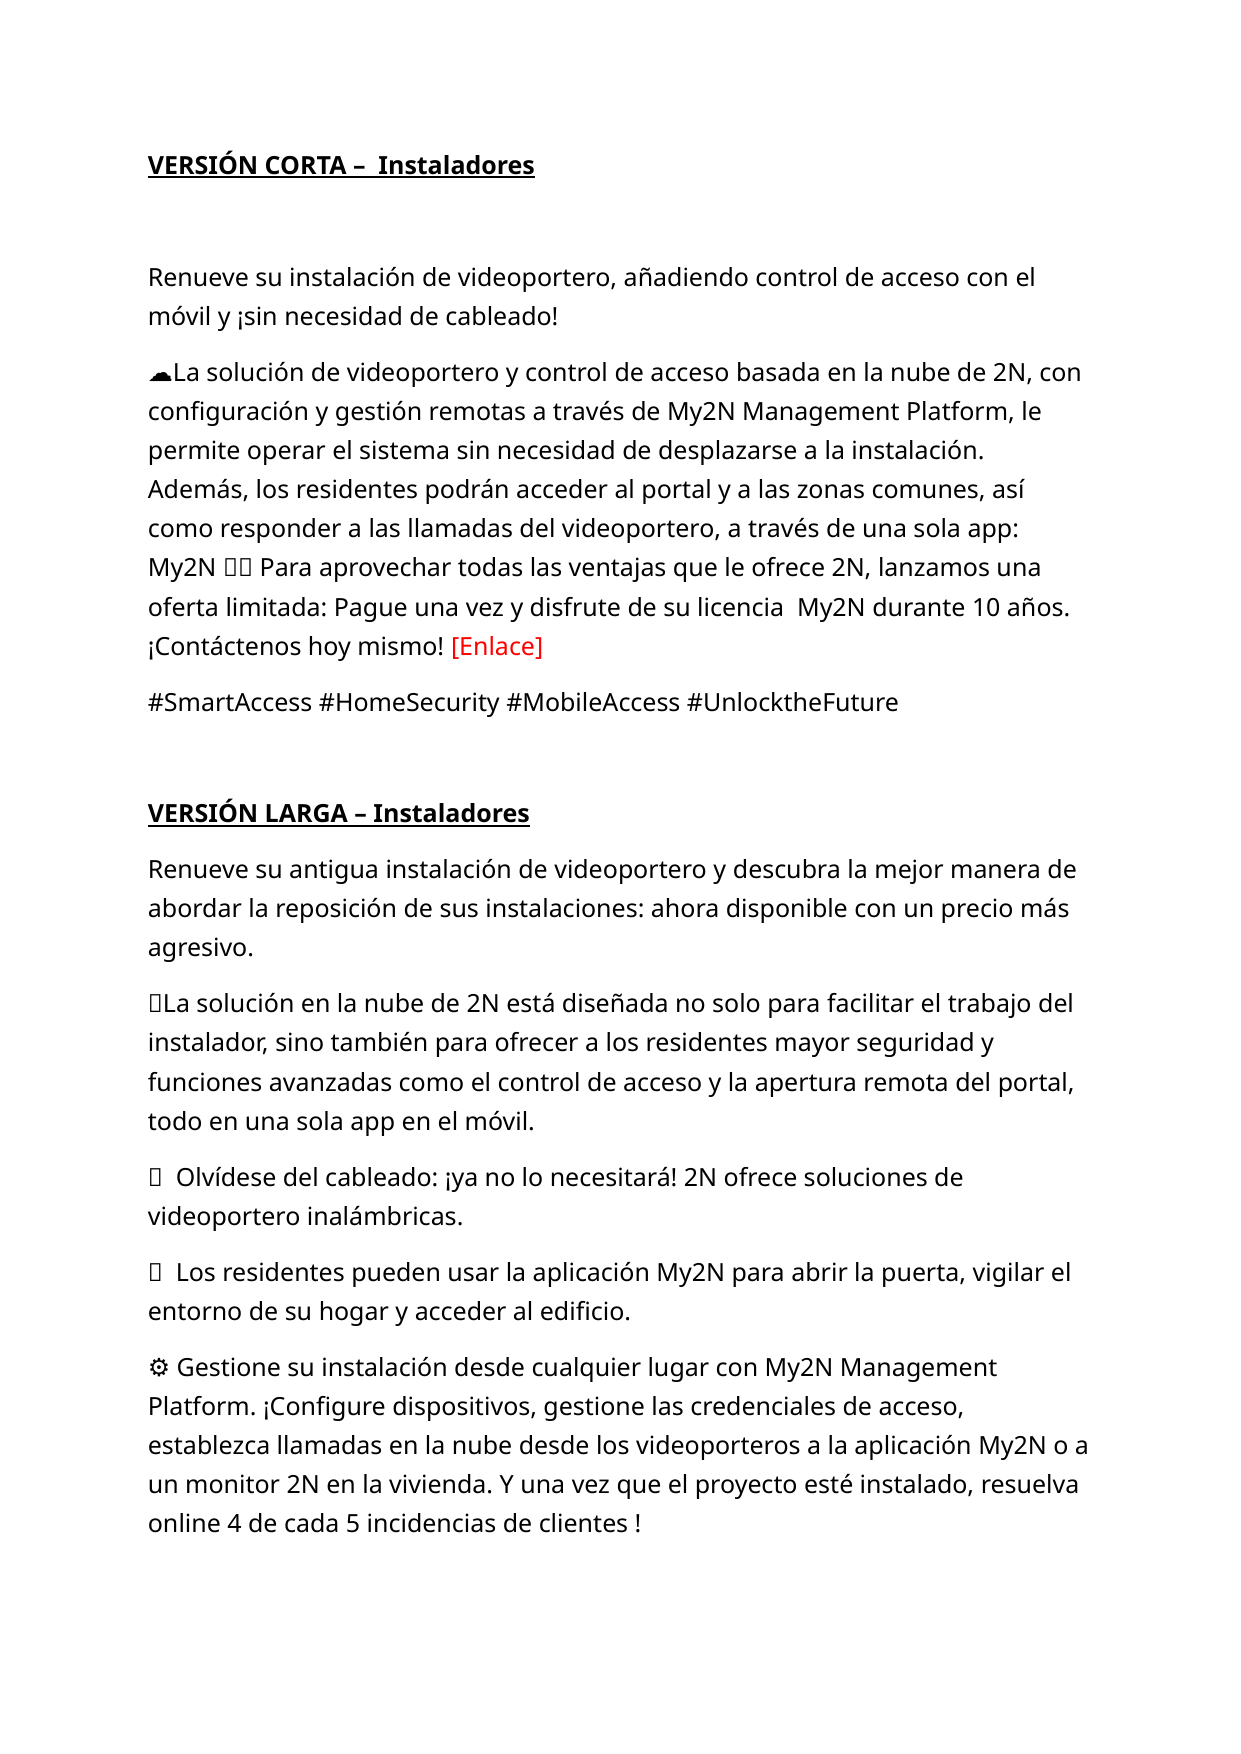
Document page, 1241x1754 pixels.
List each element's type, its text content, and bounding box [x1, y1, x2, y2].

text Renueve su antigua instalación de videoportero y descubra la mejor manera de abordar la reposición de sus instalaciones: ahora disponible con un precio más agresivo. [148, 852, 1093, 964]
text Renueve su instalación de videoportero, añadiendo control de acceso con el móvil y ¡sin necesidad de cableado! [148, 259, 1093, 332]
text Los residentes pueden usar la aplicación My2N para abrir la puerta, vigilar el entorno de su hogar y acceder al edificio. [148, 1254, 1093, 1327]
text VERSIÓN CORTA – Instaladores [148, 148, 1093, 182]
text #SmartAccess #HomeSecurity #MobileAccess #UnlocktheFuture [148, 684, 1093, 718]
text VERSIÓN LARGA – Instaladores [148, 796, 1093, 830]
text La solución de videoportero y control de acceso basada en la nube de 2N, con configuración y gestión remotas a través de My2N Management Platform, le permite operar el sistema sin necesidad de desplazarse a la instalación. Además, los residentes podrán acceder al portal y a las zonas comunes, así como responder a las llamadas del videoportero, a través de una sola app: My2N Para aprovechar todas las ventajas que le ofrece 2N, lanzamos una oferta limitada: Pague una vez y disfrute de su licencia My2N durante 10 años. ¡Contáctenos hoy mismo! [Enlace] [148, 354, 1093, 662]
text Olvídese del cableado: ¡ya no lo necesitará! 2N ofrece soluciones de videoportero inalámbricas. [148, 1159, 1093, 1232]
text Gestione su instalación desde cualquier lugar con My2N Management Platform. ¡Configure dispositivos, gestione las credenciales de acceso, establezca llamadas en la nube desde los videoporteros a la aplicación My2N o a un monitor 2N en la vivienda. Y una vez que el proyecto esté instalado, resuelva online 4 de cada 5 incidencias de clientes ! [148, 1349, 1093, 1540]
text La solución en la nube de 2N está diseñada no solo para facilitar el trabajo del instalador, sino también para ofrecer a los residentes mayor seguridad y funciones avanzadas como el control de acceso y la apertura remota del portal, todo en una sola app en el móvil. [148, 986, 1093, 1137]
